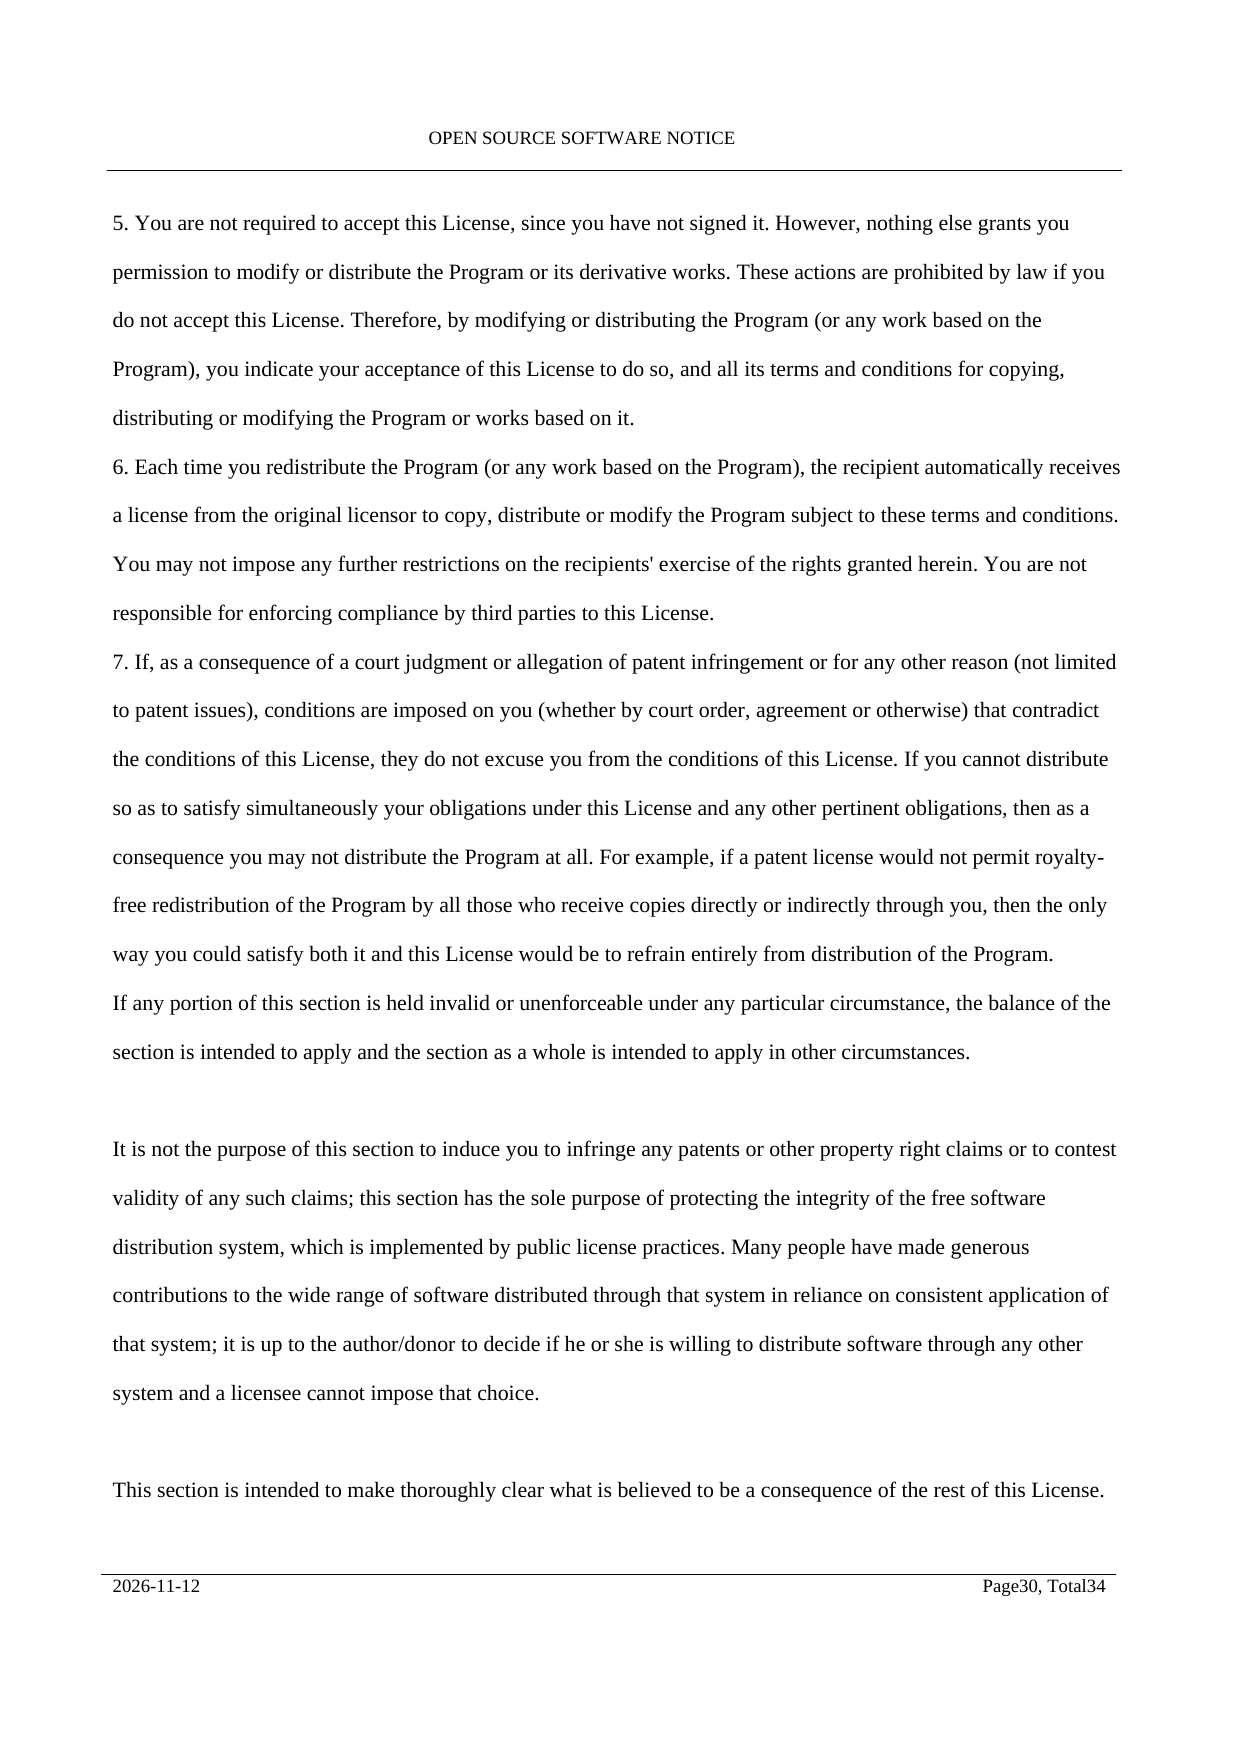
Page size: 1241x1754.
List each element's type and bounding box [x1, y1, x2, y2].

text [112, 206, 1128, 1506]
